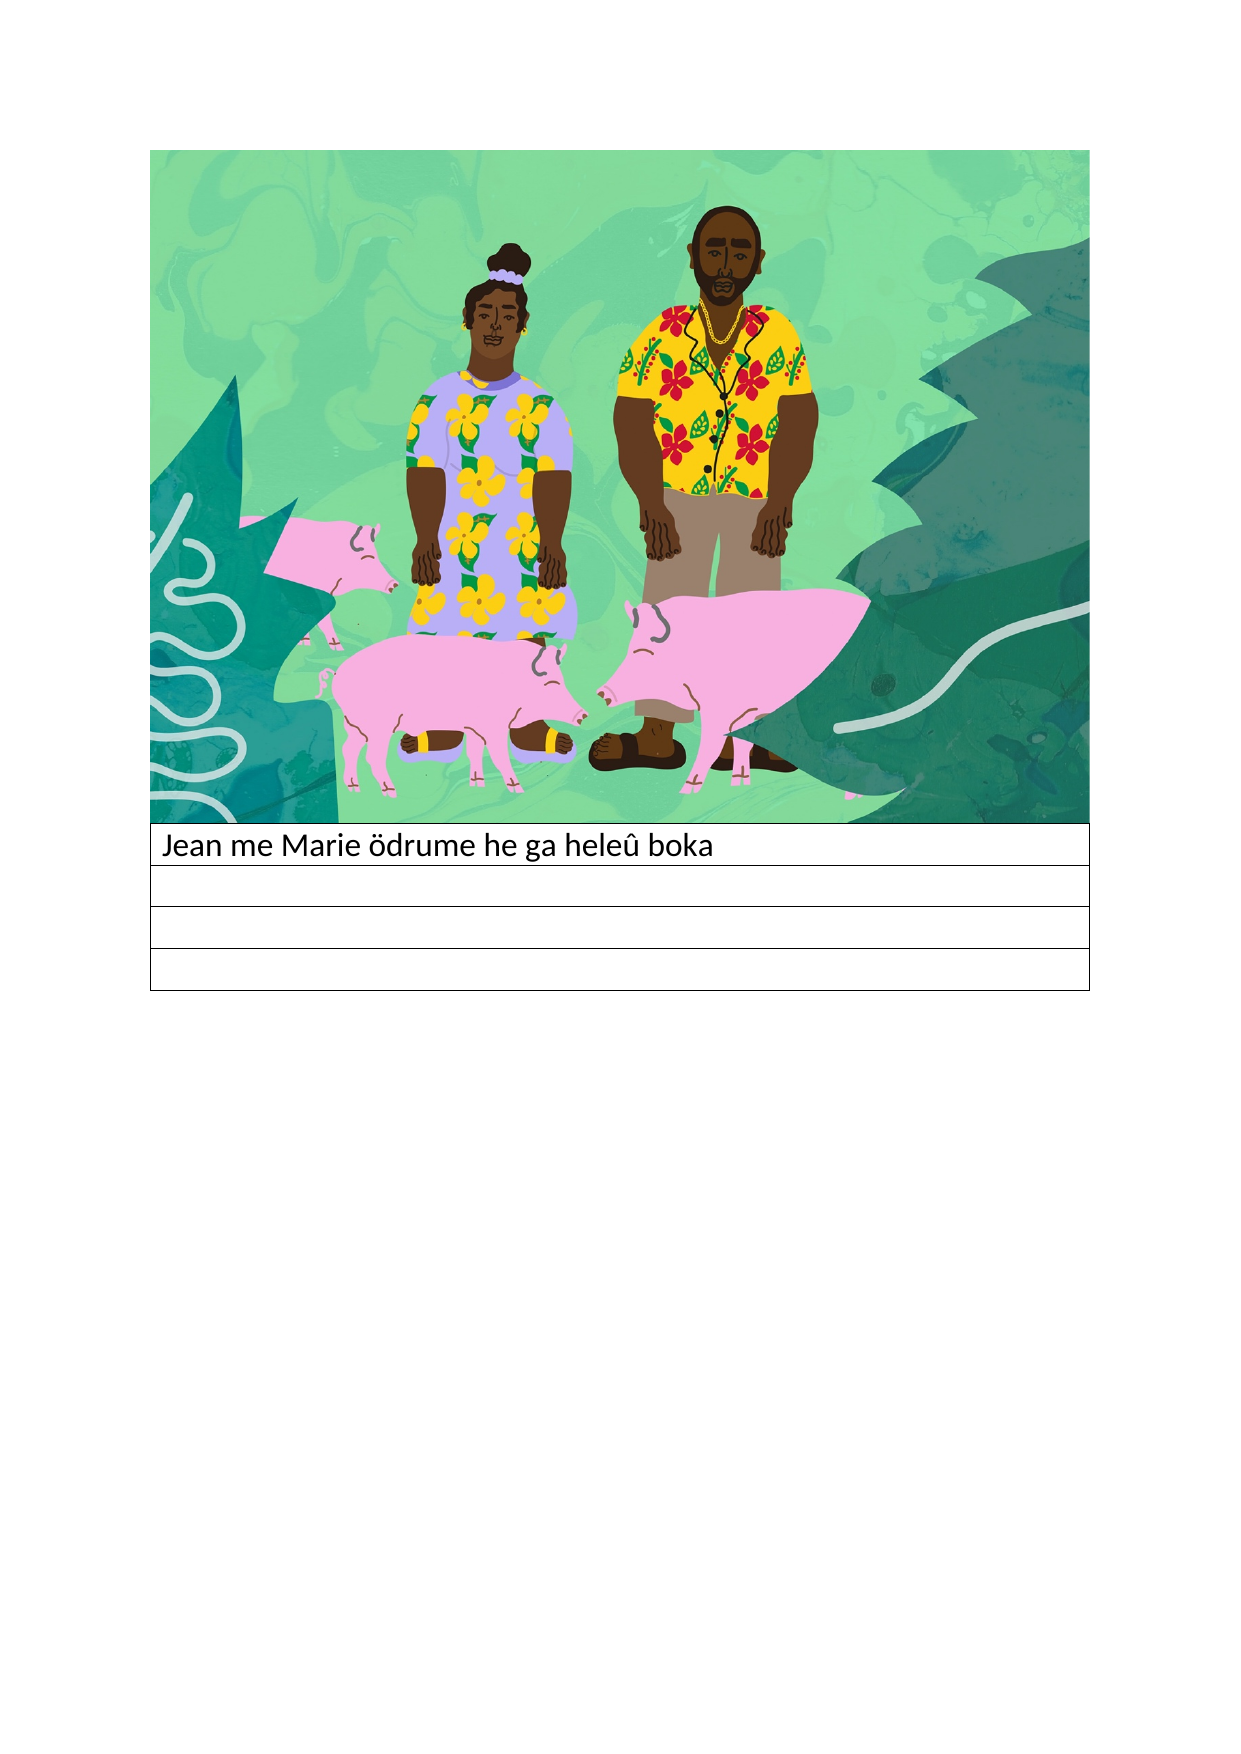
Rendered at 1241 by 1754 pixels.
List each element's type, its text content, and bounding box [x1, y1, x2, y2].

table_cell [151, 907, 1089, 948]
table_cell [151, 866, 1089, 906]
table_header Jean me Marie ödrume he ga heleû boka [151, 824, 1089, 864]
table_cell [151, 949, 1089, 990]
picture [150, 150, 1090, 823]
